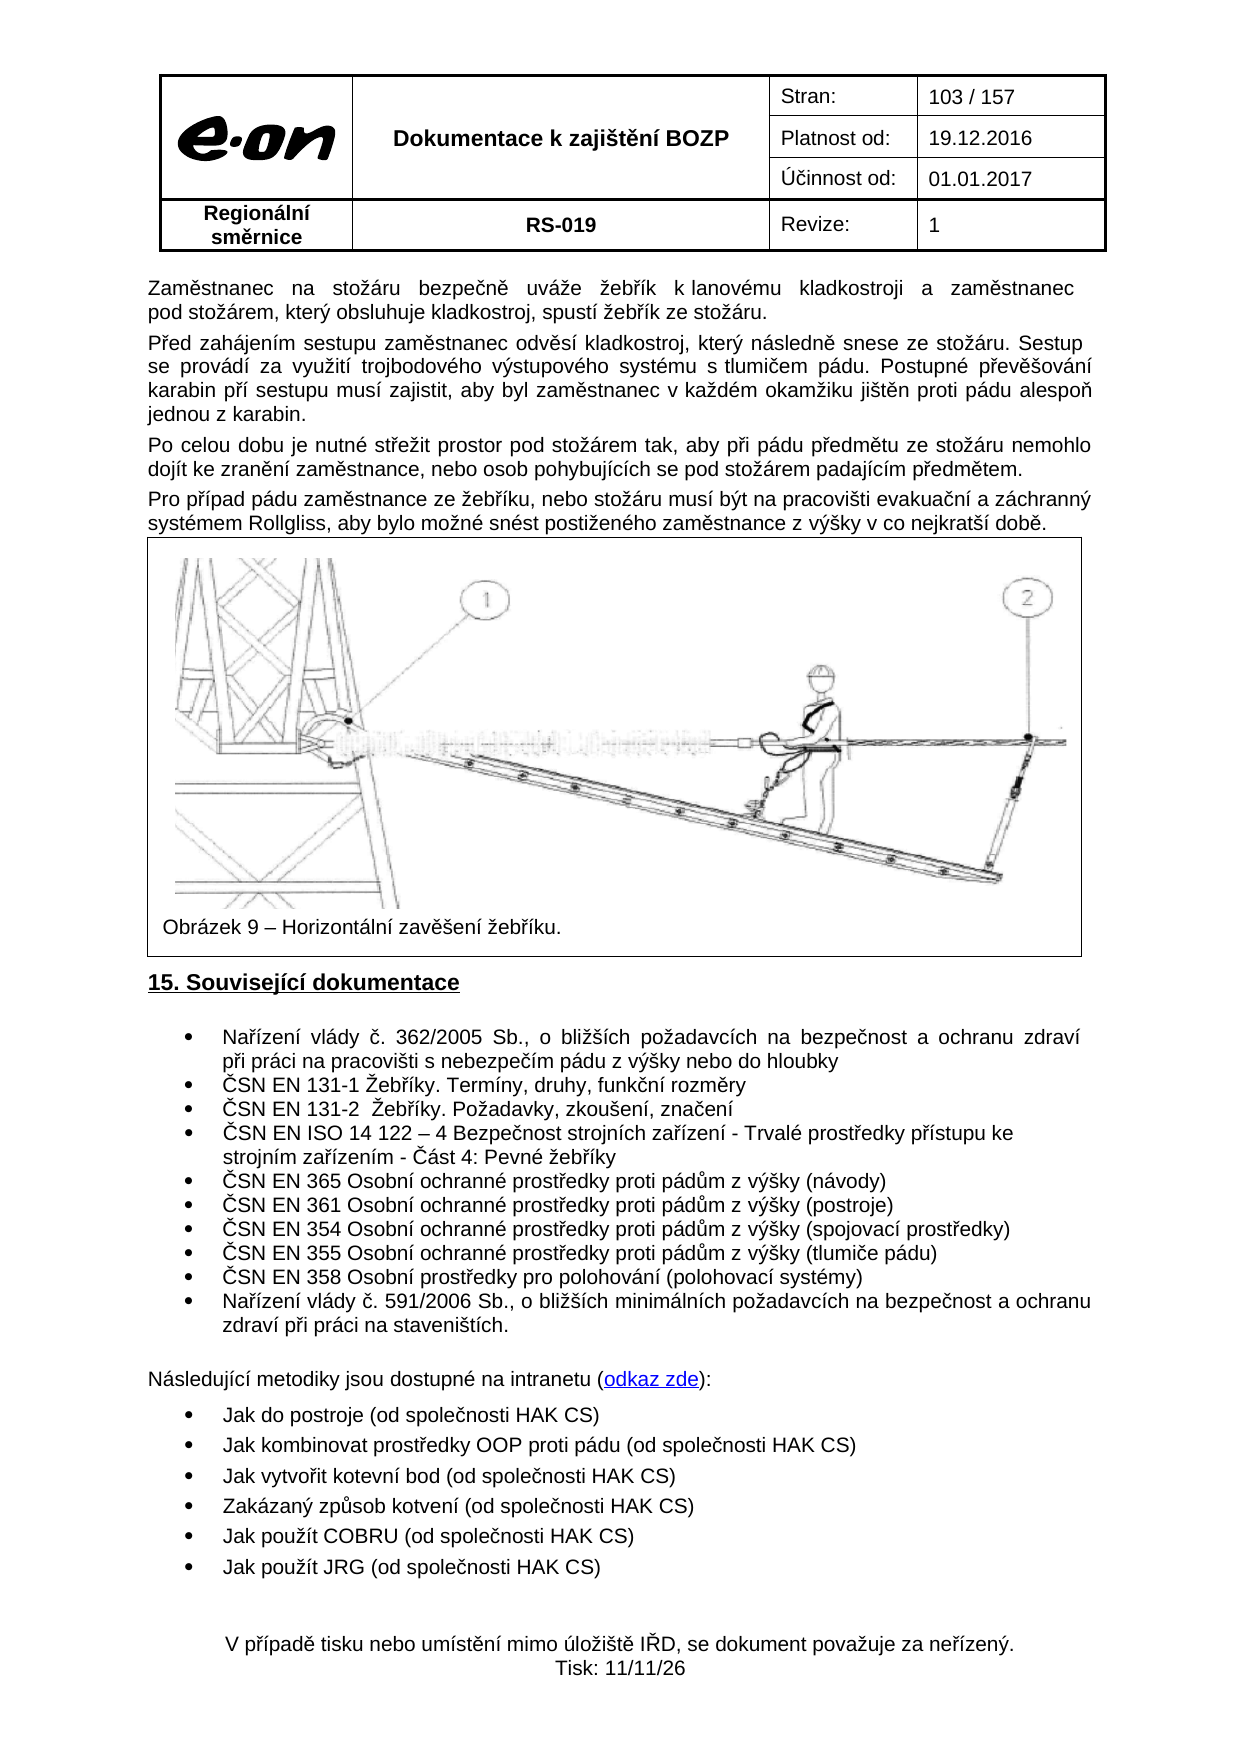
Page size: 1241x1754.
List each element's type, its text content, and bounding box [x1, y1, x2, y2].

list Jak kombinovat prostředky OOP proti pádu (od společnosti HAK CS) [185, 1433, 1092, 1457]
list ČSN EN 361 Osobní ochranné prostředky proti pádům z výšky (postroje) [185, 1193, 1092, 1217]
list Jak vytvořit kotevní bod (od společnosti HAK CS) [185, 1463, 1092, 1488]
list Jak použít COBRU (od společnosti HAK CS) [185, 1524, 1092, 1548]
text Pro případ pádu zaměstnance ze žebříku, nebo stožáru musí být na pracovišti evakuační a záchranný systémem Rollgliss, aby bylo možné snést postiženého zaměstnance z výšky v co nejkratší době. [148, 487, 1092, 534]
list Zakázaný způsob kotvení (od společnosti HAK CS) [185, 1494, 1092, 1518]
list Jak do postroje (od společnosti HAK CS) [185, 1403, 1092, 1427]
list ČSN EN 355 Osobní ochranné prostředky proti pádům z výšky (tlumiče pádu) [185, 1241, 1092, 1265]
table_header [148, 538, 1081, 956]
text Zaměstnanec na stožáru bezpečně uváže žebřík k lanovému kladkostroji a zaměstnanec pod stožárem, který obsluhuje kladkostroj, spustí žebřík ze stožáru. [148, 276, 1092, 324]
text Následující metodiky jsou dostupné na intranetu (odkaz zde): [148, 1366, 1092, 1390]
list Nařízení vlády č. 362/2005 Sb., o bližších požadavcích na bezpečnost a ochranu zdraví při práci na pracovišti s nebezpečím pádu z výšky nebo do hloubky [185, 1025, 1092, 1073]
title 15. Související dokumentace [148, 969, 1092, 996]
text Před zahájením sestupu zaměstnanec odvěsí kladkostroj, který následně snese ze stožáru. Sestup se provádí za využití trojbodového výstupového systému s tlumičem pádu. Postupné převěšování karabin pří sestupu musí zajistit, aby byl zaměstnanec v každém okamžiku jištěn proti pádu alespoň jednou z karabin. [148, 330, 1092, 426]
list ČSN EN 365 Osobní ochranné prostředky proti pádům z výšky (návody) [185, 1169, 1092, 1193]
picture [162, 558, 1067, 909]
list ČSN EN 131-2 Žebříky. Požadavky, zkoušení, značení [185, 1097, 1092, 1121]
list ČSN EN 354 Osobní ochranné prostředky proti pádům z výšky (spojovací prostředky) [185, 1217, 1092, 1241]
list Nařízení vlády č. 591/2006 Sb., o bližších minimálních požadavcích na bezpečnost a ochranu zdraví při práci na staveništích. [185, 1289, 1092, 1337]
list Jak použít JRG (od společnosti HAK CS) [185, 1554, 1092, 1578]
list ČSN EN ISO 14 122 – 4 Bezpečnost strojních zařízení - Trvalé prostředky přístupu ke strojním zařízením - Část 4: Pevné žebříky [185, 1121, 1092, 1169]
list ČSN EN 131-1 Žebříky. Termíny, druhy, funkční rozměry [185, 1073, 1092, 1097]
text Po celou dobu je nutné střežit prostor pod stožárem tak, aby při pádu předmětu ze stožáru nemohlo dojít ke zranění zaměstnance, nebo osob pohybujících se pod stožárem padajícím předmětem. [148, 432, 1092, 480]
list ČSN EN 358 Osobní prostředky pro polohování (polohovací systémy) [185, 1265, 1092, 1289]
